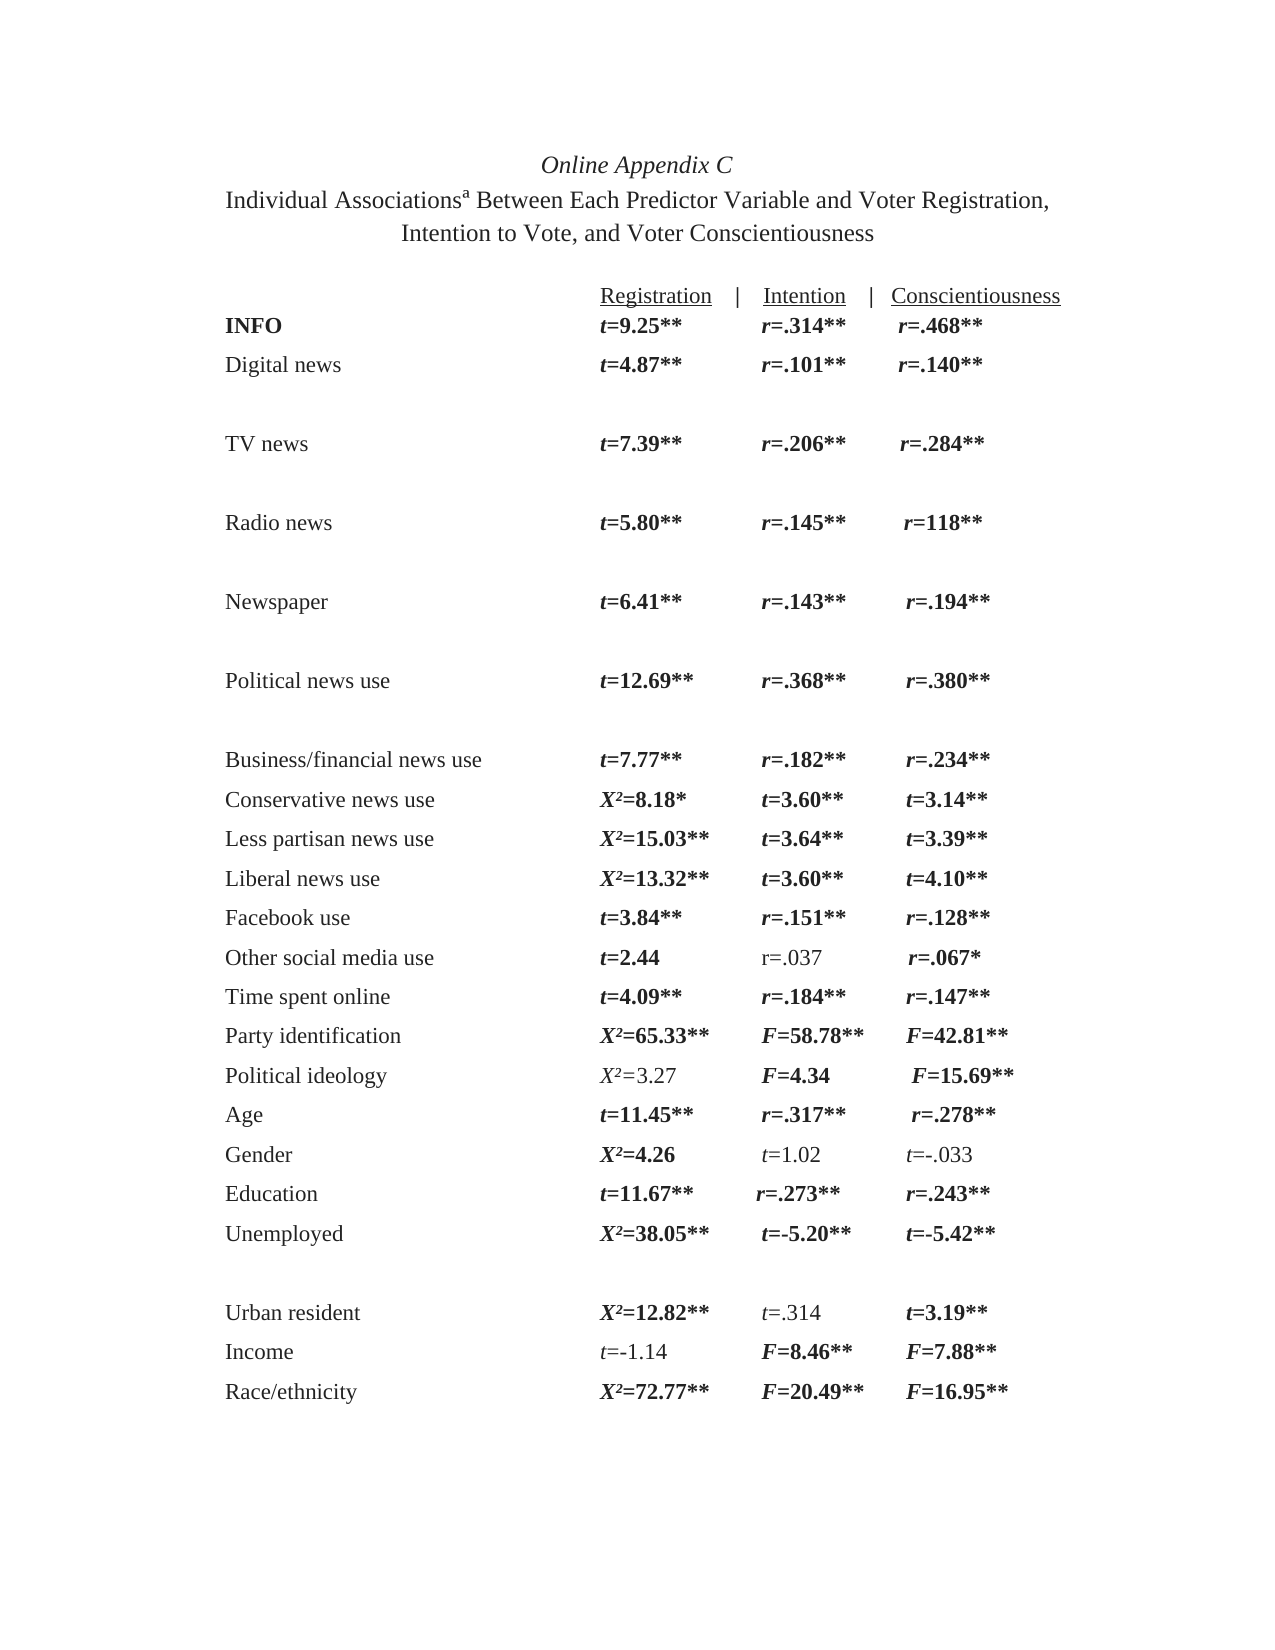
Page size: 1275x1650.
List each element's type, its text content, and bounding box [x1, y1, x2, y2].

text TV news t=7.39** r=.206** r=.284** [150, 430, 1125, 496]
text Conservative news use X²=8.18* t=3.60** t=3.14** [150, 786, 1125, 812]
text Digital news t=4.87** r=.101** r=.140** [150, 351, 1125, 417]
text Gender X²=4.26 t=1.02 t=-.033 [150, 1141, 1125, 1167]
text Urban resident X²=12.82** t=.314 t=3.19** [150, 1299, 1125, 1325]
text Other social media use t=2.44 r=.037 r=.067* [150, 943, 1125, 970]
text INFO t=9.25** r=.314** r=.468** [150, 312, 1125, 338]
text Party identification X²=65.33** F=58.78** F=42.81** [150, 1022, 1125, 1049]
text Facebook use t=3.84** r=.151** r=.128** [150, 904, 1125, 930]
text Age t=11.45** r=.317** r=.278** [150, 1101, 1125, 1128]
text Income t=-1.14 F=8.46** F=7.88** [150, 1338, 1125, 1365]
text Race/ethnicity X²=72.77** F=20.49** F=16.95** [150, 1378, 1125, 1404]
text Unemployed X²=38.05** t=-5.20** t=-5.42** [150, 1220, 1125, 1286]
text Less partisan news use X²=15.03** t=3.64** t=3.39** [150, 825, 1125, 851]
text Newspaper t=6.41** r=.143** r=.194** [150, 588, 1125, 654]
text Political ideology X²=3.27 F=4.34 F=15.69** [150, 1062, 1125, 1088]
text Liberal news use X²=13.32** t=3.60** t=4.10** [150, 864, 1125, 891]
text Time spent online t=4.09** r=.184** r=.147** [150, 983, 1125, 1009]
text Business/financial news use t=7.77** r=.182** r=.234** [225, 746, 1125, 772]
text Education t=11.67** r=.273** r=.243** [150, 1180, 1125, 1207]
text Political news use t=12.69** r=.368** r=.380** [225, 667, 1125, 733]
text Individual Associationsª Between Each Predictor Variable and Voter Registration, Intention to Vote, and Voter Conscientiousness [150, 183, 1125, 247]
text Registration | Intention | Conscientiousness [150, 282, 1125, 308]
text Radio news t=5.80** r=.145** r=118** [150, 509, 1125, 575]
text Online Appendix C [150, 150, 1125, 179]
